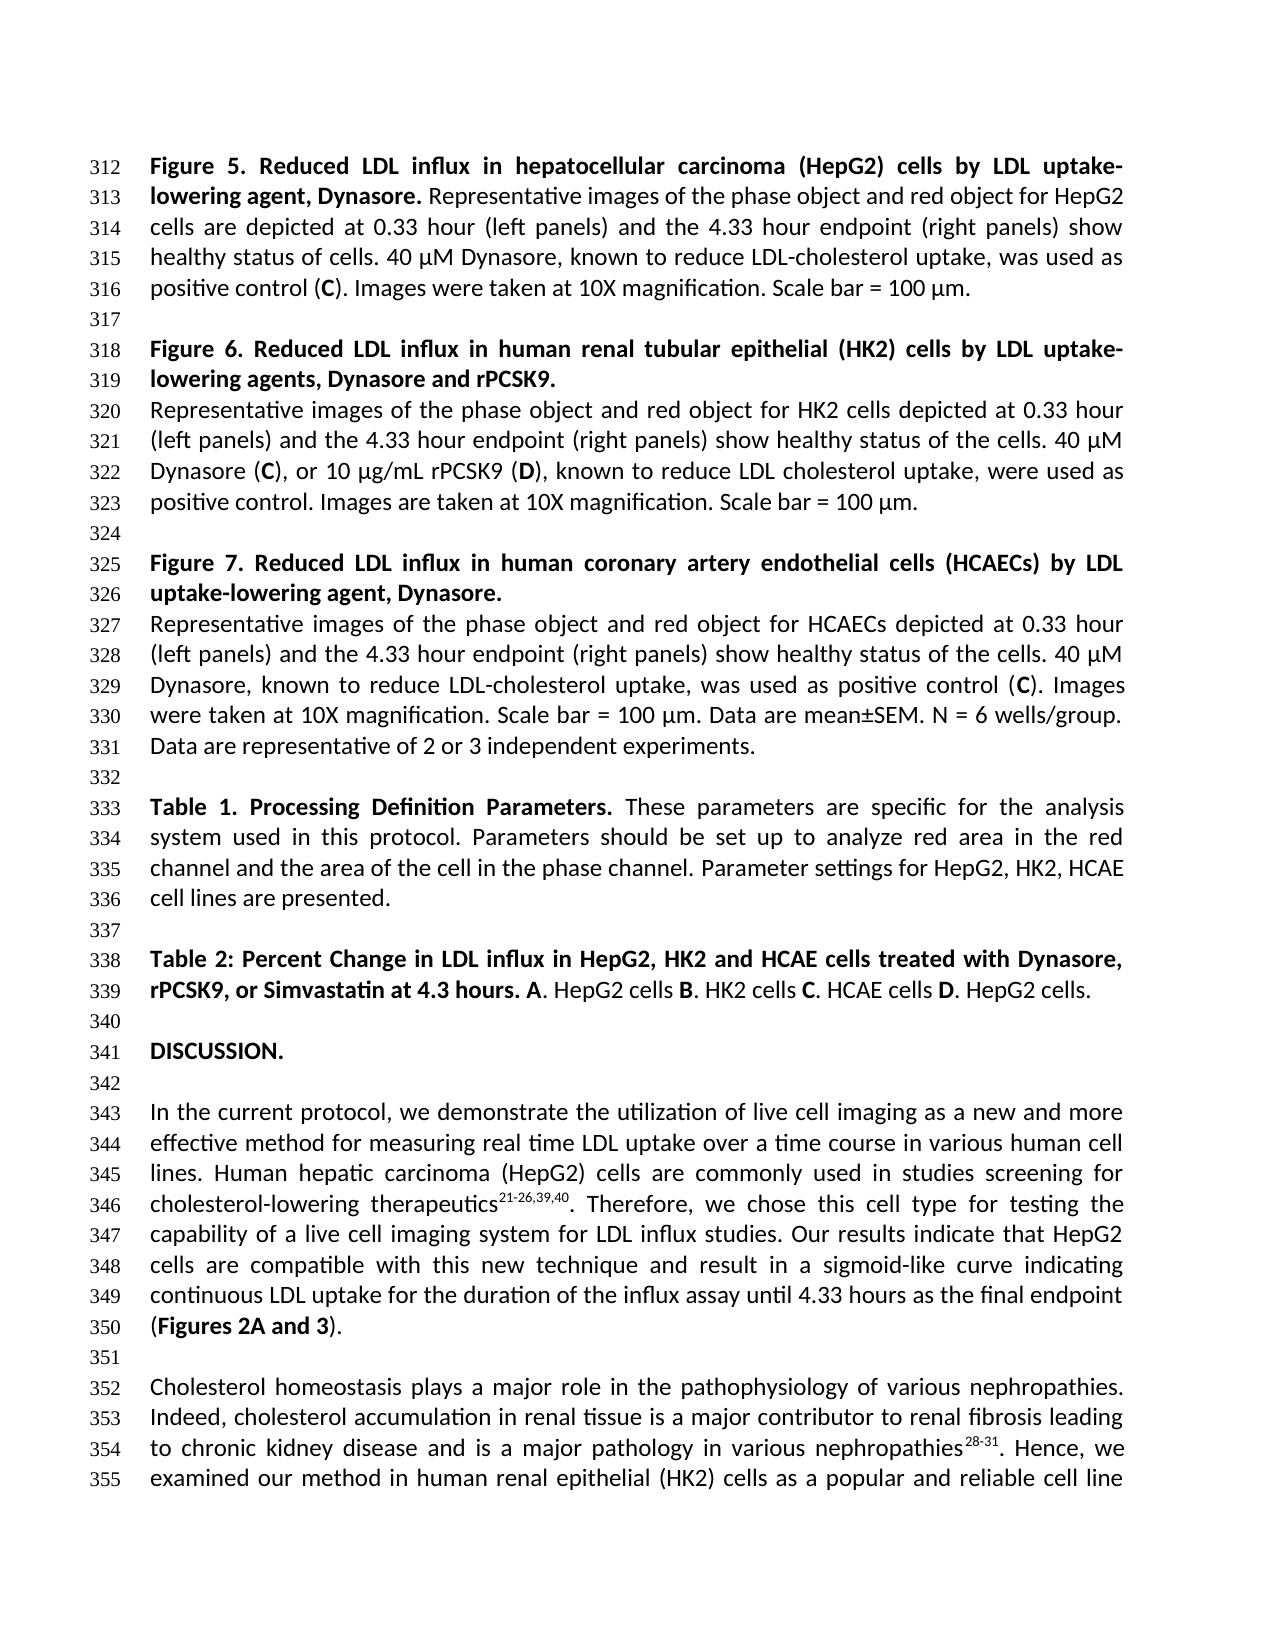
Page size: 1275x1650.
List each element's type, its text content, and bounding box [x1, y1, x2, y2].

text Figure 7. Reduced LDL influx in human coronary artery endothelial cells (HCAECs) by LDL uptake-lowering agent, Dynasore. [150, 547, 1125, 608]
text Representative images of the phase object and red object for HCAECs depicted at 0.33 hour (left panels) and the 4.33 hour endpoint (right panels) show healthy status of the cells. 40 µM Dynasore, known to reduce LDL-cholesterol uptake, was used as positive control (C). Images were taken at 10X magnification. Scale bar = 100 µm. Data are mean±SEM. N = 6 wells/group. Data are representative of 2 or 3 independent experiments. [150, 608, 1125, 760]
text Figure 6. Reduced LDL influx in human renal tubular epithelial (HK2) cells by LDL uptake-lowering agents, Dynasore and rPCSK9. [150, 333, 1125, 394]
text Table 2: Percent Change in LDL influx in HepG2, HK2 and HCAE cells treated with Dynasore, rPCSK9, or Simvastatin at 4.3 hours. A. HepG2 cells B. HK2 cells C. HCAE cells D. HepG2 cells. [150, 943, 1125, 1004]
text Representative images of the phase object and red object for HK2 cells depicted at 0.33 hour (left panels) and the 4.33 hour endpoint (right panels) show healthy status of the cells. 40 µM Dynasore (C), or 10 µg/mL rPCSK9 (D), known to reduce LDL cholesterol uptake, were used as positive control. Images are taken at 10X magnification. Scale bar = 100 µm. [150, 394, 1125, 516]
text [150, 1371, 1125, 1493]
text Table 1. Processing Definition Parameters. These parameters are specific for the analysis system used in this protocol. Parameters should be set up to analyze red area in the red channel and the area of the cell in the phase channel. Parameter settings for HepG2, HK2, HCAE cell lines are presented. [150, 791, 1125, 913]
text In the current protocol, we demonstrate the utilization of live cell imaging as a new and more effective method for measuring real time LDL uptake over a time course in various human cell lines. Human hepatic carcinoma (HepG2) cells are commonly used in studies screening for cholesterol-lowering therapeutics21-26,39,40. Therefore, we chose this cell type for testing the capability of a live cell imaging system for LDL influx studies. Our results indicate that HepG2 cells are compatible with this new technique and result in a sigmoid-like curve indicating continuous LDL uptake for the duration of the influx assay until 4.33 hours as the final endpoint (Figures 2A and 3). [150, 1096, 1125, 1340]
text DISCUSSION. [150, 1035, 1125, 1066]
text Figure 5. Reduced LDL influx in hepatocellular carcinoma (HepG2) cells by LDL uptake-lowering agent, Dynasore. Representative images of the phase object and red object for HepG2 cells are depicted at 0.33 hour (left panels) and the 4.33 hour endpoint (right panels) show healthy status of cells. 40 µM Dynasore, known to reduce LDL-cholesterol uptake, was used as positive control (C). Images were taken at 10X magnification. Scale bar = 100 µm. [150, 150, 1125, 303]
